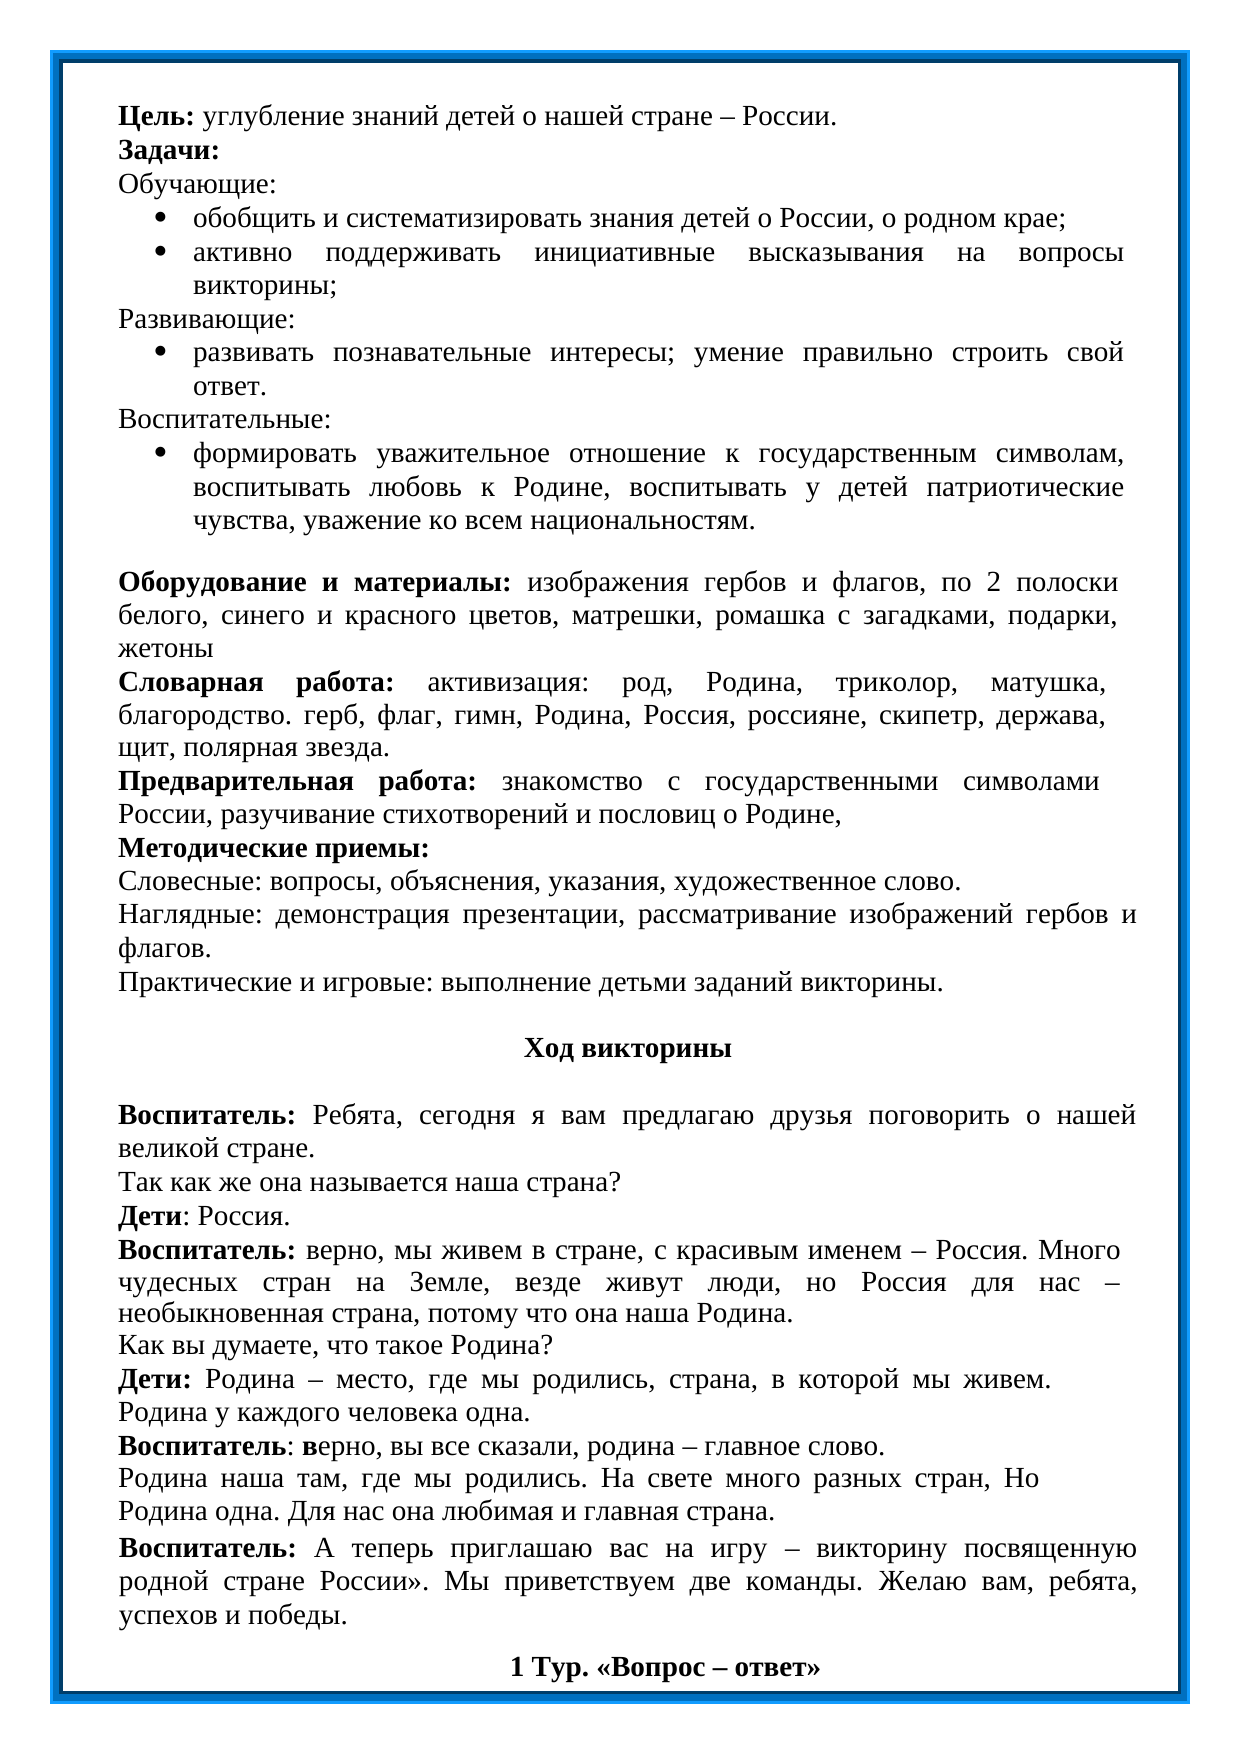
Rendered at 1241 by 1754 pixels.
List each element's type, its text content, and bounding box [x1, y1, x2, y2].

text Ход викторины [118, 1030, 1137, 1063]
text Задачи: [118, 132, 1137, 166]
text Словарная работа: активизация: род, Родина, триколор, матушка, благородство. герб, флаг, гимн, Родина, Россия, россияне, скипетр, держава, щит, полярная звезда. [118, 665, 1106, 763]
text Словесные: вопросы, объяснения, указания, художественное слово. [118, 864, 1137, 896]
list формировать уважительное отношение к государственным символам, воспитывать любовь к Родине, воспитывать у детей патриотические чувства, уважение ко всем национальностям. [155, 435, 1125, 536]
text Как вы думаете, что такое Родина? [118, 1329, 1121, 1361]
text Наглядные: демонстрация презентации, рассматривание изображений гербов и флагов. [118, 897, 1137, 964]
text Методические приемы: [118, 830, 1137, 864]
list обобщить и систематизировать знания детей о России, о родном крае; [155, 200, 1125, 234]
text Воспитатель: верно, мы живем в стране, с красивым именем – Россия. Много чудесных стран на Земле, везде живут люди, но Россия для нас – необыкновенная страна, потому что она наша Родина. [118, 1234, 1121, 1329]
text Практические и игровые: выполнение детьми заданий викторины. [118, 964, 1137, 997]
text Воспитательные: [118, 402, 1125, 435]
text Родина наша там, где мы родились. На свете много разных стран, Но Родина одна. Для нас она любимая и главная страна. [118, 1461, 1039, 1527]
text 1 Тур. «Вопрос – ответ» [118, 1649, 1137, 1683]
list активно поддерживать инициативные высказывания на вопросы викторины; [155, 234, 1125, 301]
text Воспитатель: Ребята, сегодня я вам предлагаю друзья поговорить о нашей великой стране. [118, 1097, 1137, 1164]
text Так как же она называется наша страна? [118, 1164, 1137, 1198]
text Обучающие: [118, 167, 1125, 200]
text Оборудование и материалы: изображения гербов и флагов, по 2 полоски белого, синего и красного цветов, матрешки, ромашка с загадками, подарки, жетоны [118, 565, 1119, 663]
text Дети: Родина – место, где мы родились, страна, в которой мы живем. Родина у каждого человека одна. [118, 1362, 1052, 1427]
list развивать познавательные интересы; умение правильно строить свой ответ. [155, 334, 1125, 402]
text Дети: Россия. [118, 1198, 1137, 1231]
text Воспитатель: А теперь приглашаю вас на игру – викторину посвященную родной стране России». Мы приветствуем две команды. Желаю вам, ребята, успехов и победы. [119, 1530, 1137, 1630]
text Предварительная работа: знакомство с государственными символами России, разучивание стихотворений и пословиц о Родине, [118, 764, 1100, 829]
text Развивающие: [118, 301, 1125, 334]
text Воспитатель: верно, вы все сказали, родина – главное слово. [118, 1429, 1039, 1461]
text Цель: углубление знаний детей о нашей стране – России. [118, 99, 1137, 132]
